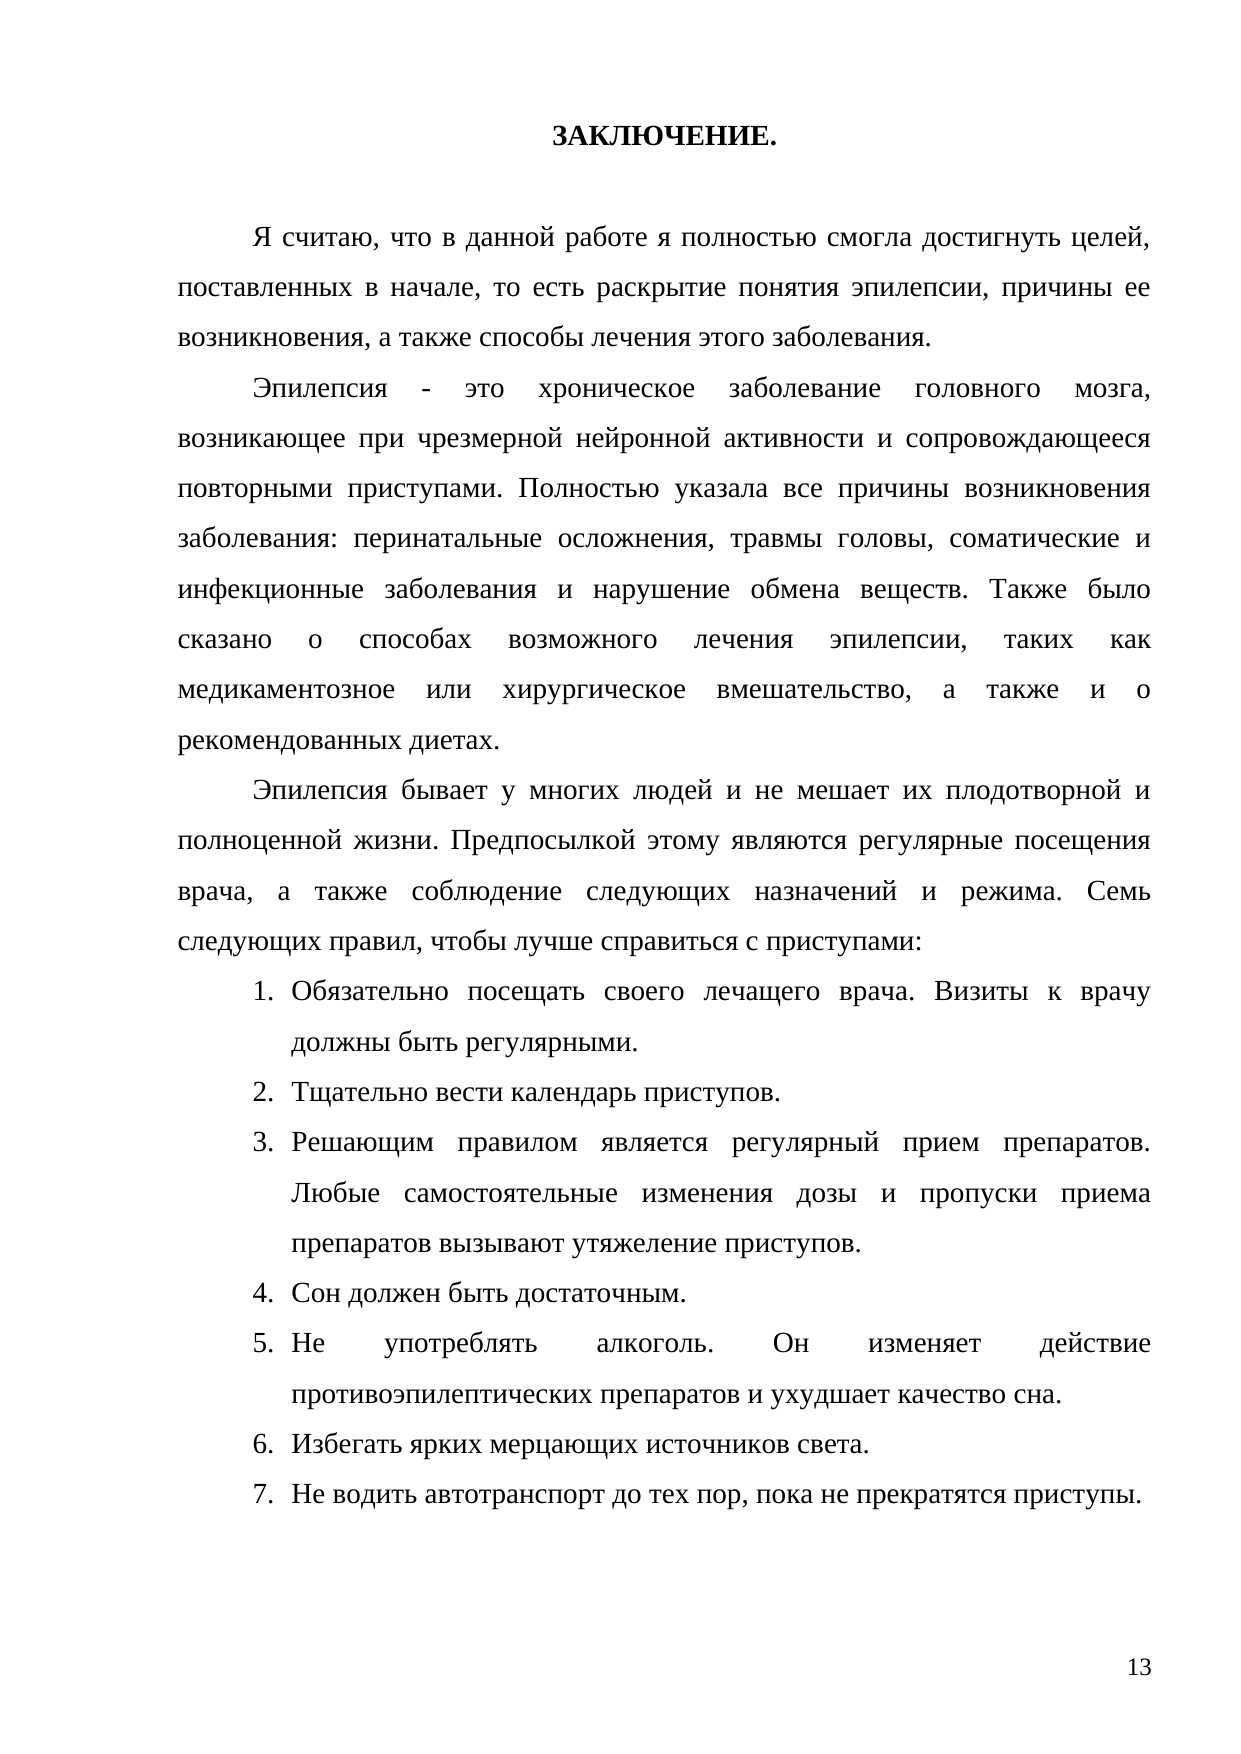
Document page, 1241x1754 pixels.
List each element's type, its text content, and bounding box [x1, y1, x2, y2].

text Я считаю, что в данной работе я полностью смогла достигнуть целей, поставленных в начале, то есть раскрытие понятия эпилепсии, причины ее возникновения, а также способы лечения этого заболевания. [177, 219, 1152, 353]
list Тщательно вести календарь приступов. [252, 1074, 1152, 1108]
list Обязательно посещать своего лечащего врача. Визиты к врачу должны быть регулярными. [252, 973, 1152, 1057]
text Эпилепсия - это хроническое заболевание головного мозга, возникающее при чрезмерной нейронной активности и сопровождающееся повторными приступами. Полностью указала все причины возникновения заболевания: перинатальные осложнения, травмы головы, соматические и инфекционные заболевания и нарушение обмена веществ. Также было сказано о способах возможного лечения эпилепсии, таких как медикаментозное или хирургическое вмешательство, а также и о рекомендованных диетах. [177, 370, 1152, 755]
list Не водить автотранспорт до тех пор, пока не прекратятся приступы. [252, 1477, 1152, 1510]
list Избегать ярких мерцающих источников света. [252, 1426, 1152, 1460]
text Эпилепсия бывает у многих людей и не мешает их плодотворной и полноценной жизни. Предпосылкой этому являются регулярные посещения врача, а также соблюдение следующих назначений и режима. Семь следующих правил, чтобы лучше справиться с приступами: [177, 772, 1152, 957]
list Решающим правилом является регулярный прием препаратов. Любые самостоятельные изменения дозы и пропуски приема препаратов вызывают утяжеление приступов. [252, 1124, 1152, 1258]
list Сон должен быть достаточным. [252, 1275, 1152, 1309]
text ЗАКЛЮЧЕНИЕ. [177, 118, 1152, 152]
list Не употреблять алкоголь. Он изменяет действие противоэпилептических препаратов и ухудшает качество сна. [252, 1326, 1152, 1409]
